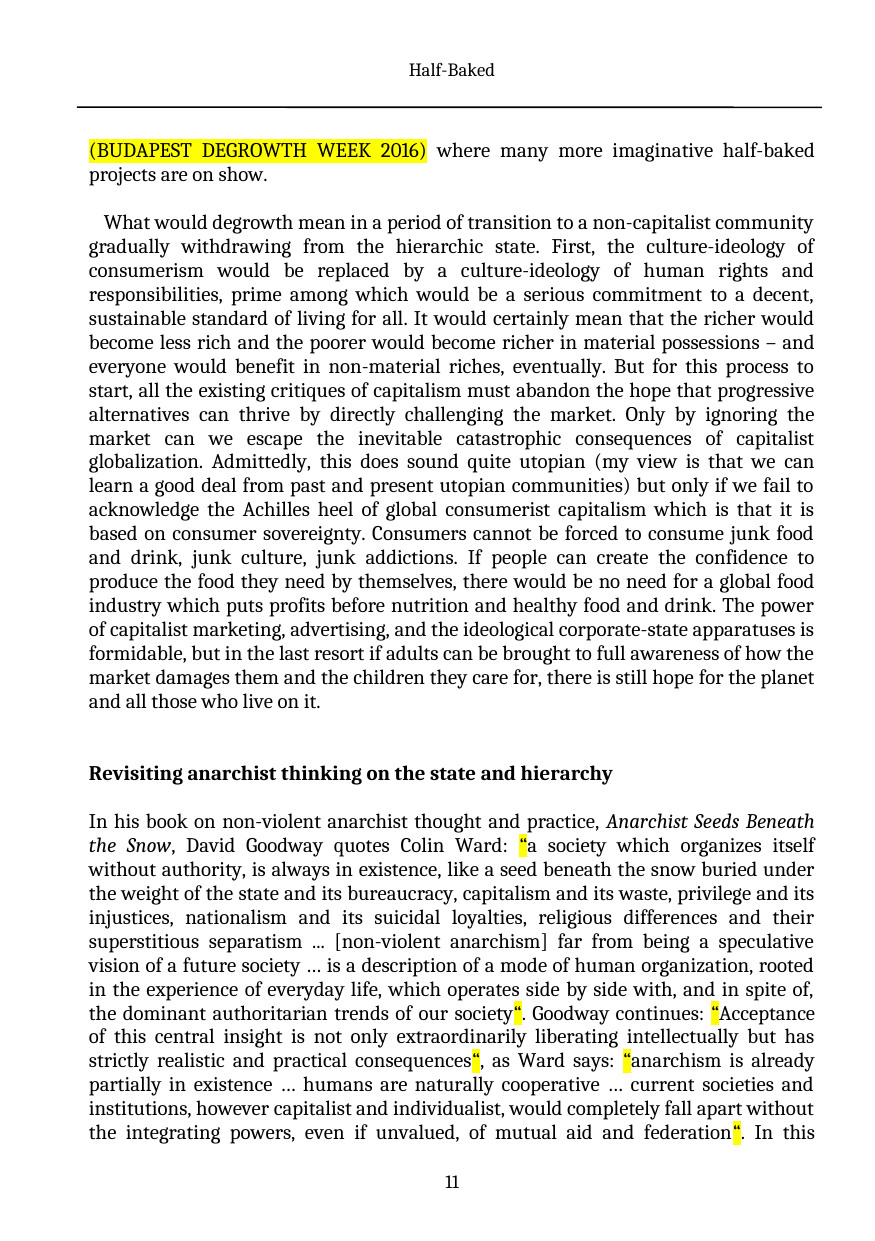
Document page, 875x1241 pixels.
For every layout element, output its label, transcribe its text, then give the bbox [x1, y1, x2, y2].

text What would degrowth mean in a period of transition to a non-capitalist community gradually withdrawing from the hierarchic state. First, the culture-ideology of consumerism would be replaced by a culture-ideology of human rights and responsibilities, prime among which would be a serious commitment to a decent, sustainable standard of living for all. It would certainly mean that the richer would become less rich and the poorer would become richer in material possessions – and everyone would benefit in non-material riches, eventually. But for this process to start, all the existing critiques of capitalism must abandon the hope that progressive alternatives can thrive by directly challenging the market. Only by ignoring the market can we escape the inevitable catastrophic consequences of capitalist globalization. Admittedly, this does sound quite utopian (my view is that we can learn a good deal from past and present utopian communities) but only if we fail to acknowledge the Achilles heel of global consumerist capitalism which is that it is based on consumer sovereignty. Consumers cannot be forced to consume junk food and drink, junk culture, junk addictions. If people can create the confidence to produce the food they need by themselves, there would be no need for a global food industry which puts profits before nutrition and healthy food and drink. The power of capitalist marketing, advertising, and the ideological corporate-state apparatuses is formidable, but in the last resort if adults can be brought to full awareness of how the market damages them and the children they care for, there is still hope for the planet and all those who live on it. [89, 211, 815, 714]
text Revisiting anarchist thinking on the state and hierarchy [89, 762, 815, 786]
